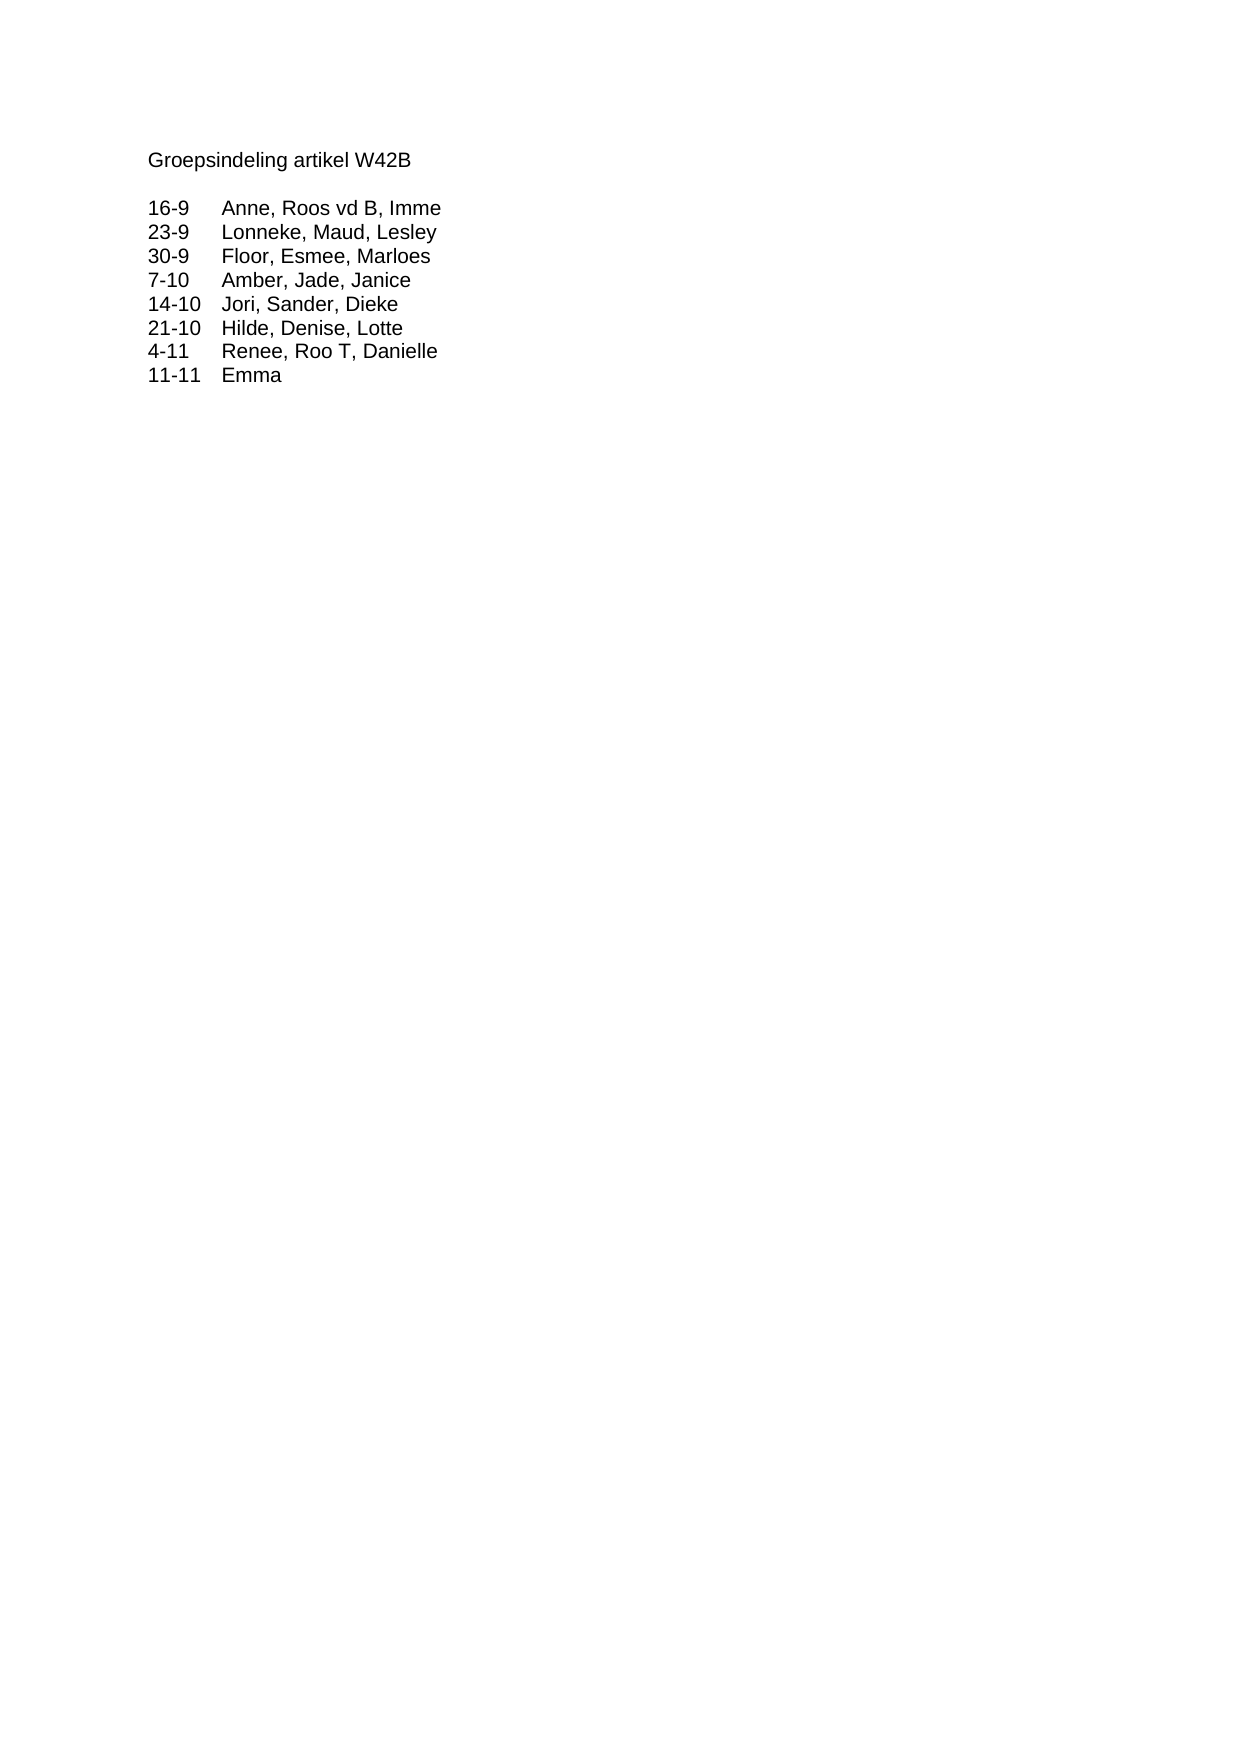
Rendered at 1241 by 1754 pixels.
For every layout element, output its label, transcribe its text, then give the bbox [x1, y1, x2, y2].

text 16-9 Anne, Roos vd B, Imme [148, 196, 1093, 219]
text 21-10 Hilde, Denise, Lotte [148, 315, 1093, 339]
text 14-10 Jori, Sander, Dieke [148, 291, 1093, 315]
text 30-9 Floor, Esmee, Marloes [148, 243, 1093, 267]
text 11-11 Emma [148, 363, 1093, 387]
text 7-10 Amber, Jade, Janice [148, 267, 1093, 291]
text 4-11 Renee, Roo T, Danielle [148, 339, 1093, 363]
text Groepsindeling artikel W42B [148, 148, 1093, 172]
text 23-9 Lonneke, Maud, Lesley [148, 219, 1093, 243]
